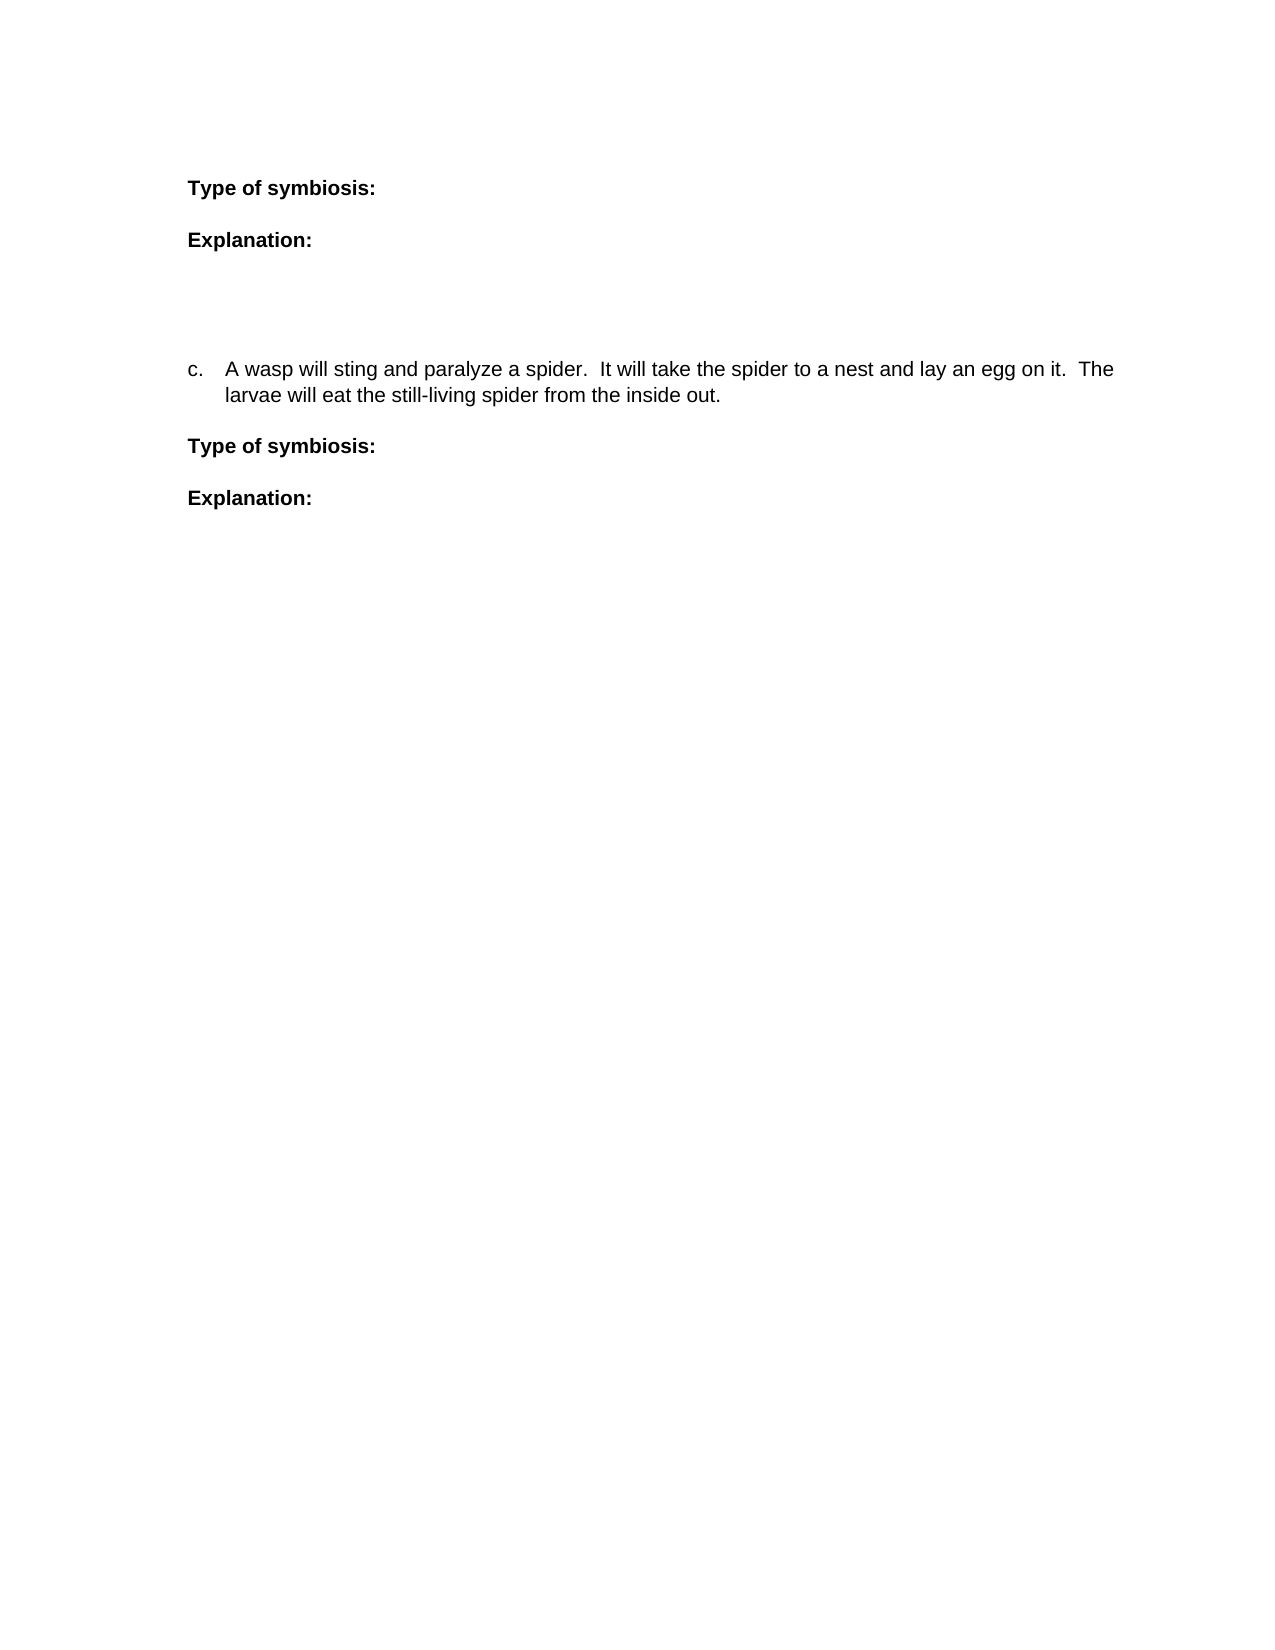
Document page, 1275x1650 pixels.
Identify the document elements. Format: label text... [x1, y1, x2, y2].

text Type of symbiosis: [187, 176, 1125, 200]
text Explanation: [187, 227, 1125, 251]
list A wasp will sting and paralyze a spider. It will take the spider to a nest and lay an egg on it. The larvae will eat the still-living spider from the inside out. [187, 357, 1125, 406]
text Explanation: [187, 486, 1125, 510]
text Type of symbiosis: [187, 434, 1125, 458]
